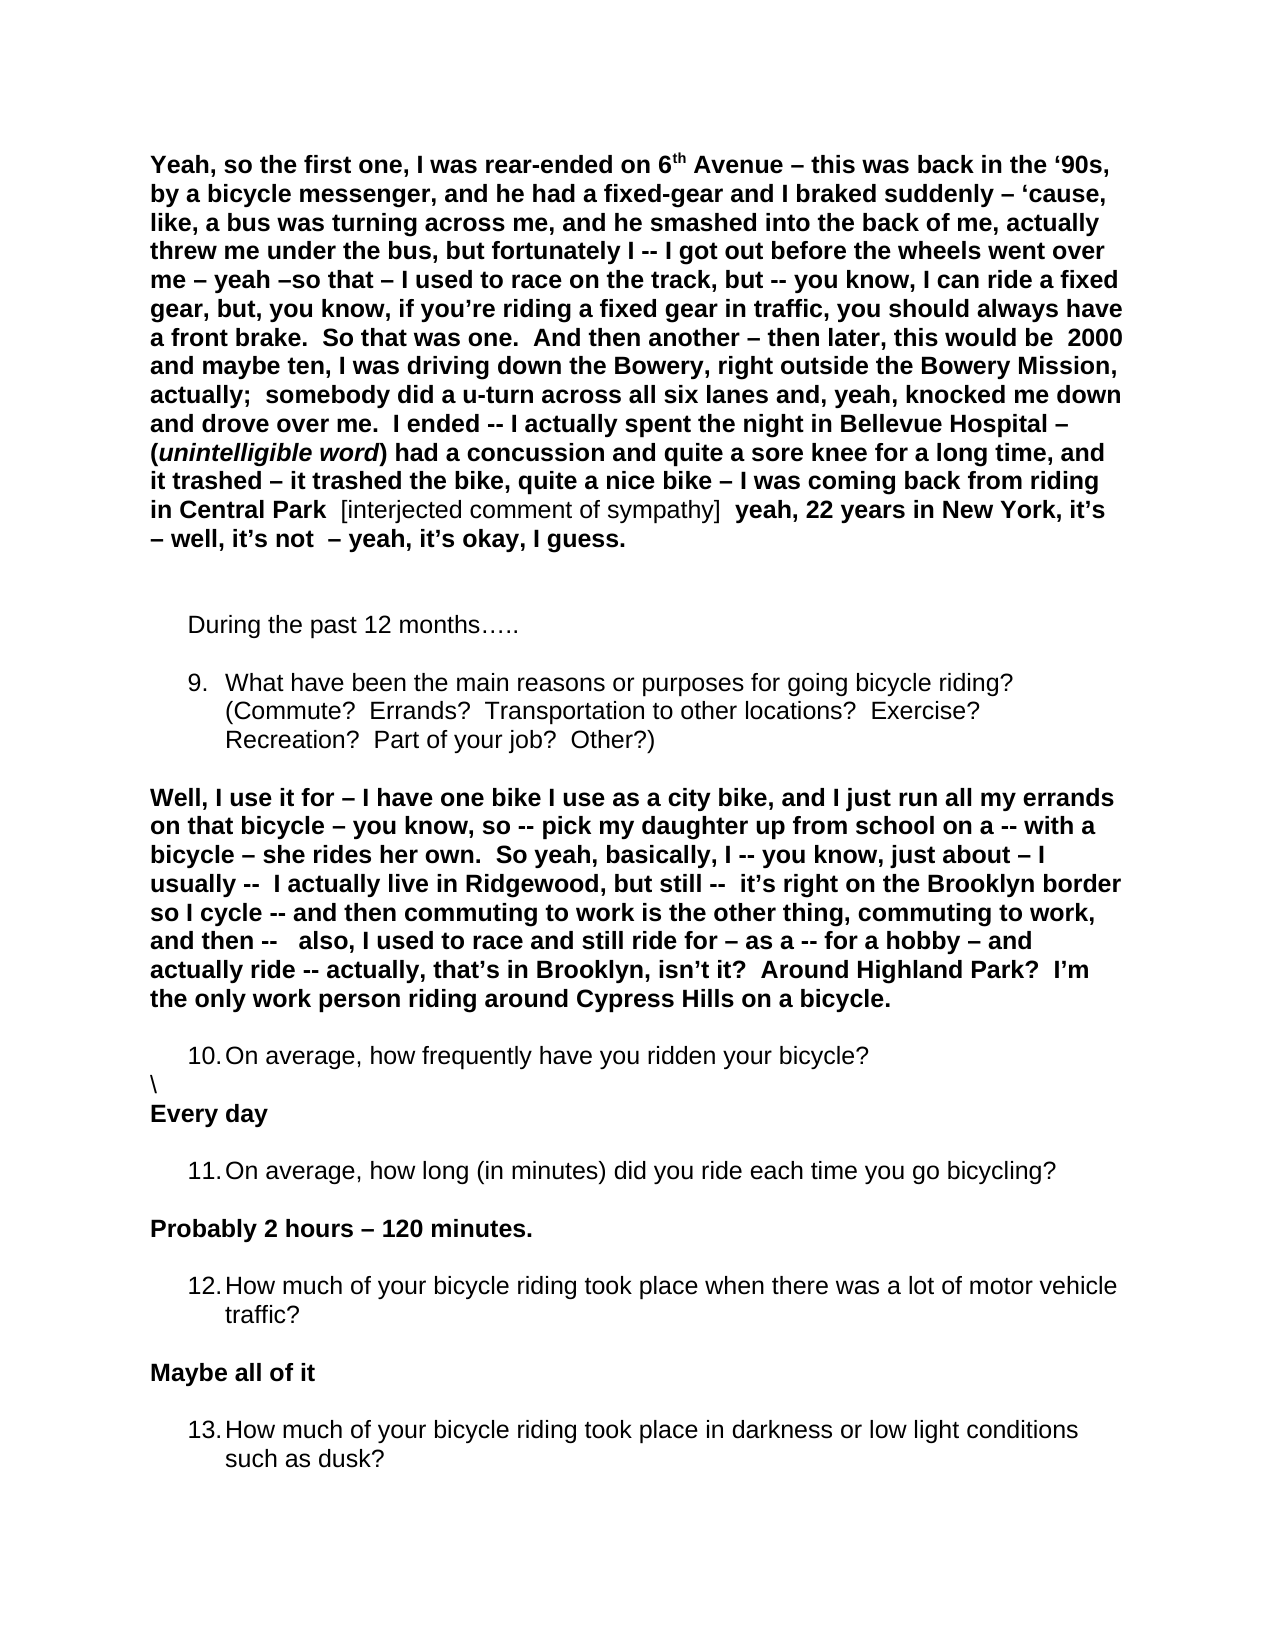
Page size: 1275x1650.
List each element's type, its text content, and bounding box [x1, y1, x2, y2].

list How much of your bicycle riding took place when there was a lot of motor vehicle traffic? [187, 1271, 1125, 1329]
text Every day [150, 1099, 1125, 1127]
text \ [150, 1070, 1125, 1099]
list What have been the main reasons or purposes for going bicycle riding? (Commute? Errands? Transportation to other locations? Exercise? Recreation? Part of your job? Other?) [187, 667, 1125, 754]
text Maybe all of it [150, 1357, 1125, 1386]
text During the past 12 months….. [187, 610, 1125, 639]
text Probably 2 hours – 120 minutes. [150, 1214, 1125, 1242]
text Yeah, so the first one, I was rear-ended on 6th Avenue – this was back in the ‘90s, by a bicycle messenger, and he had a fixed-gear and I braked suddenly – ‘cause, like, a bus was turning across me, and he smashed into the back of me, actually threw me under the bus, but fortunately I -- I got out before the wheels went over me – yeah –so that – I used to race on the track, but -- you know, I can ride a fixed gear, but, you know, if you’re riding a fixed gear in traffic, you should always have a front brake. So that was one. And then another – then later, this would be 2000 and maybe ten, I was driving down the Bowery, right outside the Bowery Mission, actually; somebody did a u-turn across all six lanes and, yeah, knocked me down and drove over me. I ended -- I actually spent the night in Bellevue Hospital – (unintelligible word) had a concussion and quite a sore knee for a long time, and it trashed – it trashed the bike, quite a nice bike – I was coming back from riding in Central Park [interjected comment of sympathy] yeah, 22 years in New York, it’s – well, it’s not – yeah, it’s okay, I guess. [150, 150, 1125, 552]
list On average, how long (in minutes) did you ride each time you go bicycling? [187, 1156, 1125, 1185]
list On average, how frequently have you ridden your bicycle? [187, 1041, 1125, 1070]
text Well, I use it for – I have one bike I use as a city bike, and I just run all my errands on that bicycle – you know, so -- pick my daughter up from school on a -- with a bicycle – she rides her own. So yeah, basically, I -- you know, just about – I usually -- I actually live in Ridgewood, but still -- it’s right on the Brooklyn border so I cycle -- and then commuting to work is the other thing, commuting to work, and then -- also, I used to race and still ride for – as a -- for a hobby – and actually ride -- actually, that’s in Brooklyn, isn’t it? Around Highland Park? I’m the only work person riding around Cypress Hills on a bicycle. [150, 782, 1125, 1012]
list How much of your bicycle riding took place in darkness or low light conditions such as dusk? [187, 1415, 1125, 1472]
